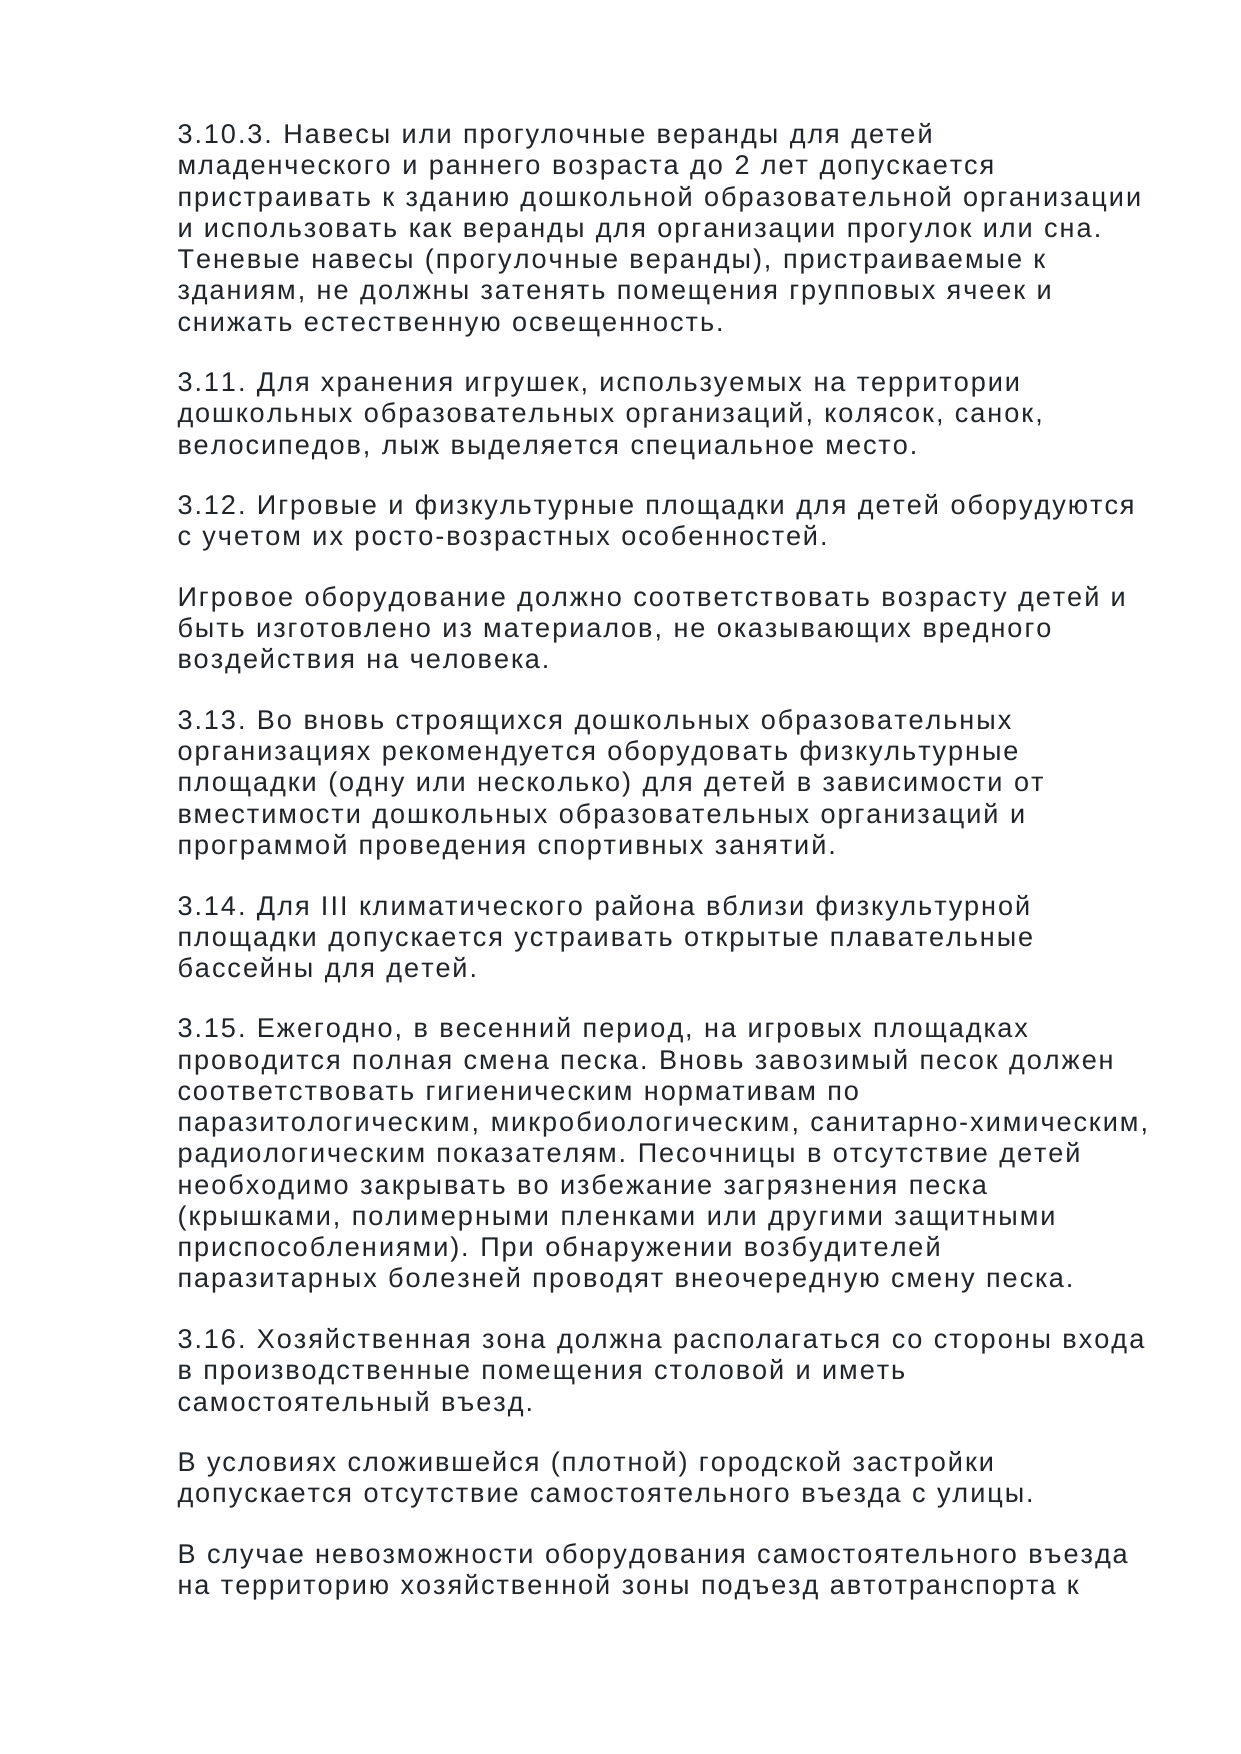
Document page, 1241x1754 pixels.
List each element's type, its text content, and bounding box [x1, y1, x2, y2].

text 3.15. Ежегодно, в весенний период, на игровых площадках проводится полная смена песка. Вновь завозимый песок должен соответствовать гигиеническим нормативам по паразитологическим, микробиологическим, санитарно-химическим, радиологическим показателям. Песочницы в отсутствие детей необходимо закрывать во избежание загрязнения песка (крышками, полимерными пленками или другими защитными приспособлениями). При обнаружении возбудителей паразитарных болезней проводят внеочередную смену песка. [177, 1012, 1152, 1294]
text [177, 1538, 1152, 1600]
text 3.12. Игровые и физкультурные площадки для детей оборудуются с учетом их росто-возрастных особенностей. [177, 489, 1152, 552]
text 3.16. Хозяйственная зона должна располагаться со стороны входа в производственные помещения столовой и иметь самостоятельный въезд. [177, 1323, 1152, 1417]
text 3.11. Для хранения игрушек, используемых на территории дошкольных образовательных организаций, колясок, санок, велосипедов, лыж выделяется специальное место. [177, 366, 1152, 460]
text 3.13. Во вновь строящихся дошкольных образовательных организациях рекомендуется оборудовать физкультурные площадки (одну или несколько) для детей в зависимости от вместимости дошкольных образовательных организаций и программой проведения спортивных занятий. [177, 704, 1152, 860]
text 3.14. Для III климатического района вблизи физкультурной площадки допускается устраивать открытые плавательные бассейны для детей. [177, 889, 1152, 983]
text 3.10.3. Навесы или прогулочные веранды для детей младенческого и раннего возраста до 2 лет допускается пристраивать к зданию дошкольной образовательной организации и использовать как веранды для организации прогулок или сна. Теневые навесы (прогулочные веранды), пристраиваемые к зданиям, не должны затенять помещения групповых ячеек и снижать естественную освещенность. [177, 118, 1152, 337]
text Игровое оборудование должно соответствовать возрасту детей и быть изготовлено из материалов, не оказывающих вредного воздействия на человека. [177, 581, 1152, 675]
text В условиях сложившейся (плотной) городской застройки допускается отсутствие самостоятельного въезда с улицы. [177, 1446, 1152, 1508]
